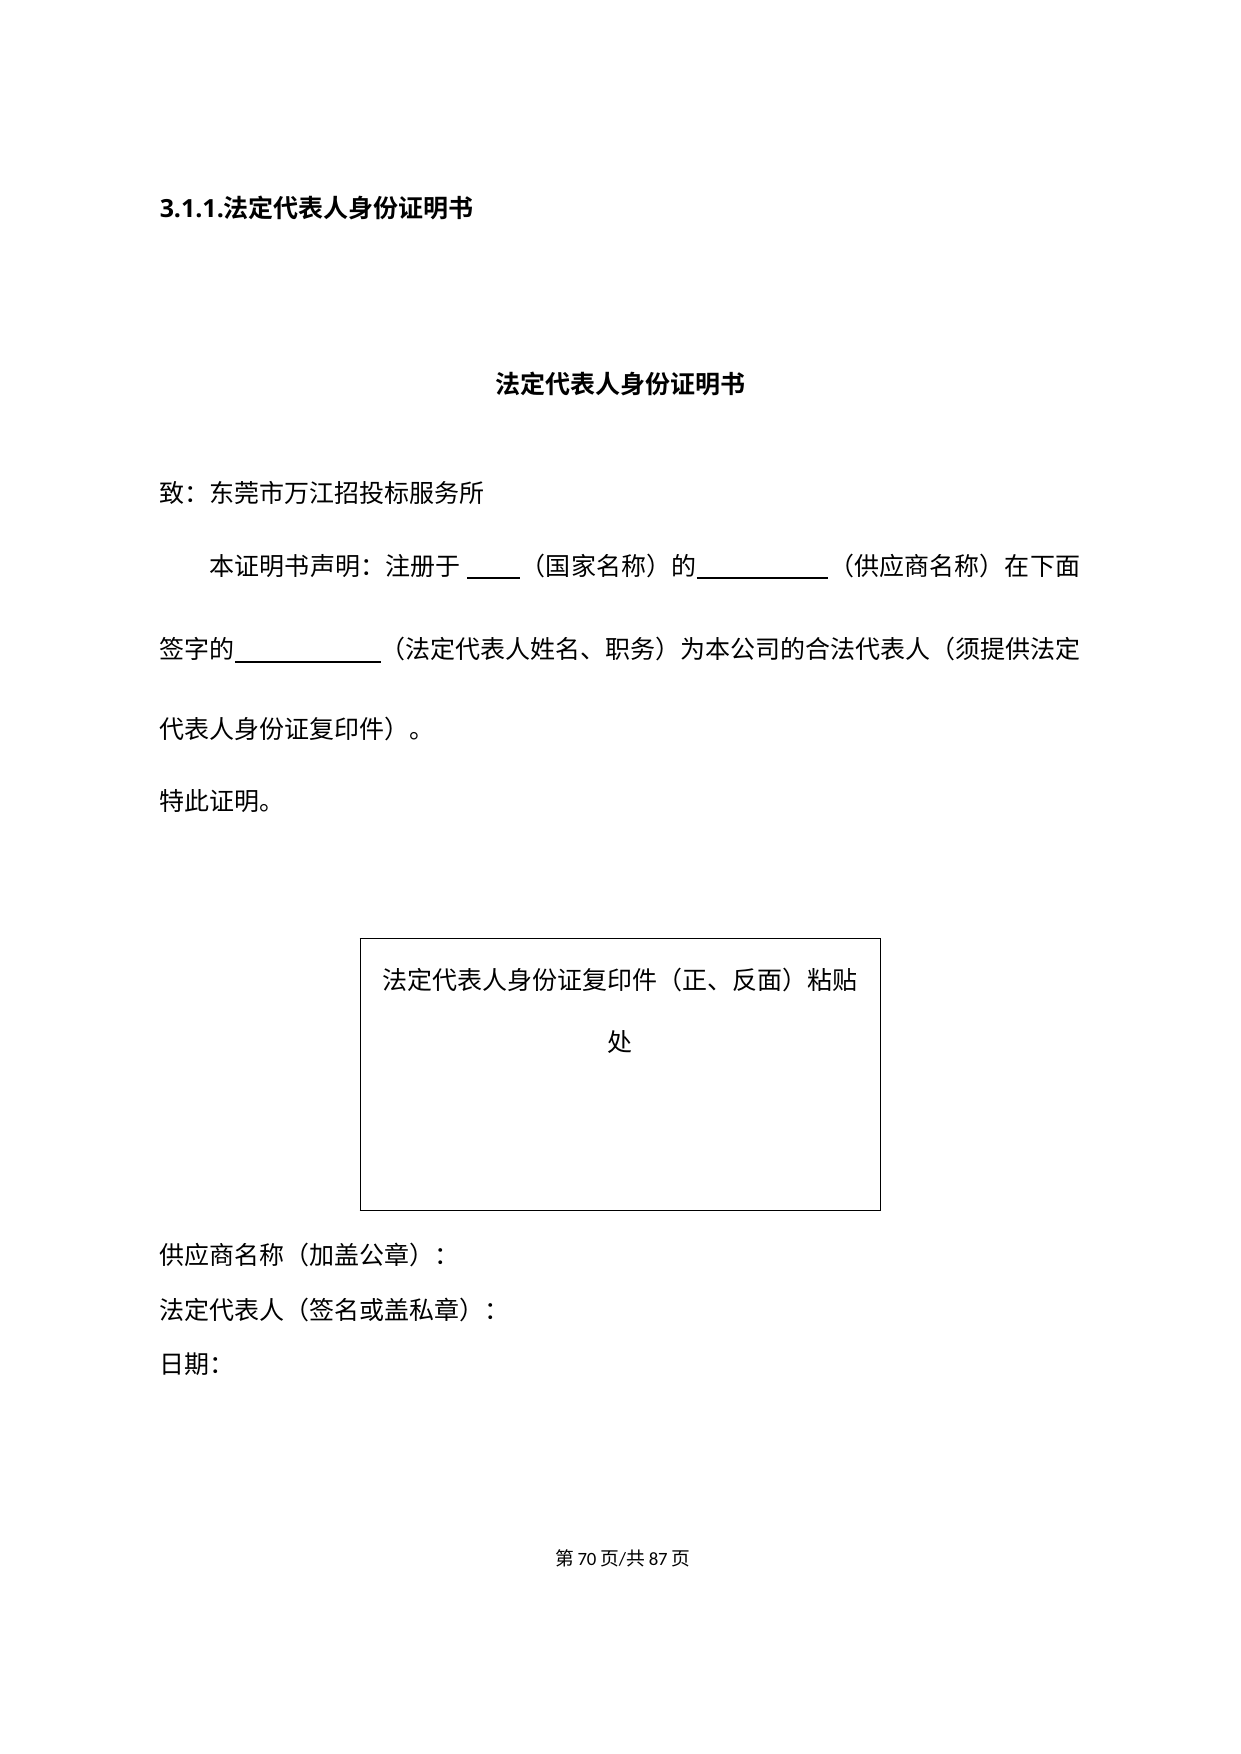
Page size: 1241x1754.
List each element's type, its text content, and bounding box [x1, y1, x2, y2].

text 法定代表人身份证明书 [159, 355, 1081, 410]
text 法定代表人（签名或盖私章）： [159, 1281, 1081, 1336]
text 特此证明。 [159, 773, 1081, 827]
text 致：东莞市万江招投标服务所 [159, 464, 1081, 519]
table_header 法定代表人身份证复印件（正、反面）粘贴处 [361, 939, 880, 1209]
text 供应商名称（加盖公章）： [159, 1227, 1081, 1281]
text 日期： [159, 1336, 1081, 1390]
text 3.1.1.法定代表人身份证明书 [159, 179, 1081, 234]
text 本证明书声明：注册于 （国家名称）的 （供应商名称）在下面签字的 （法定代表人姓名、职务）为本公司的合法代表人（须提供法定代表人身份证复印件）。 [159, 537, 1081, 755]
